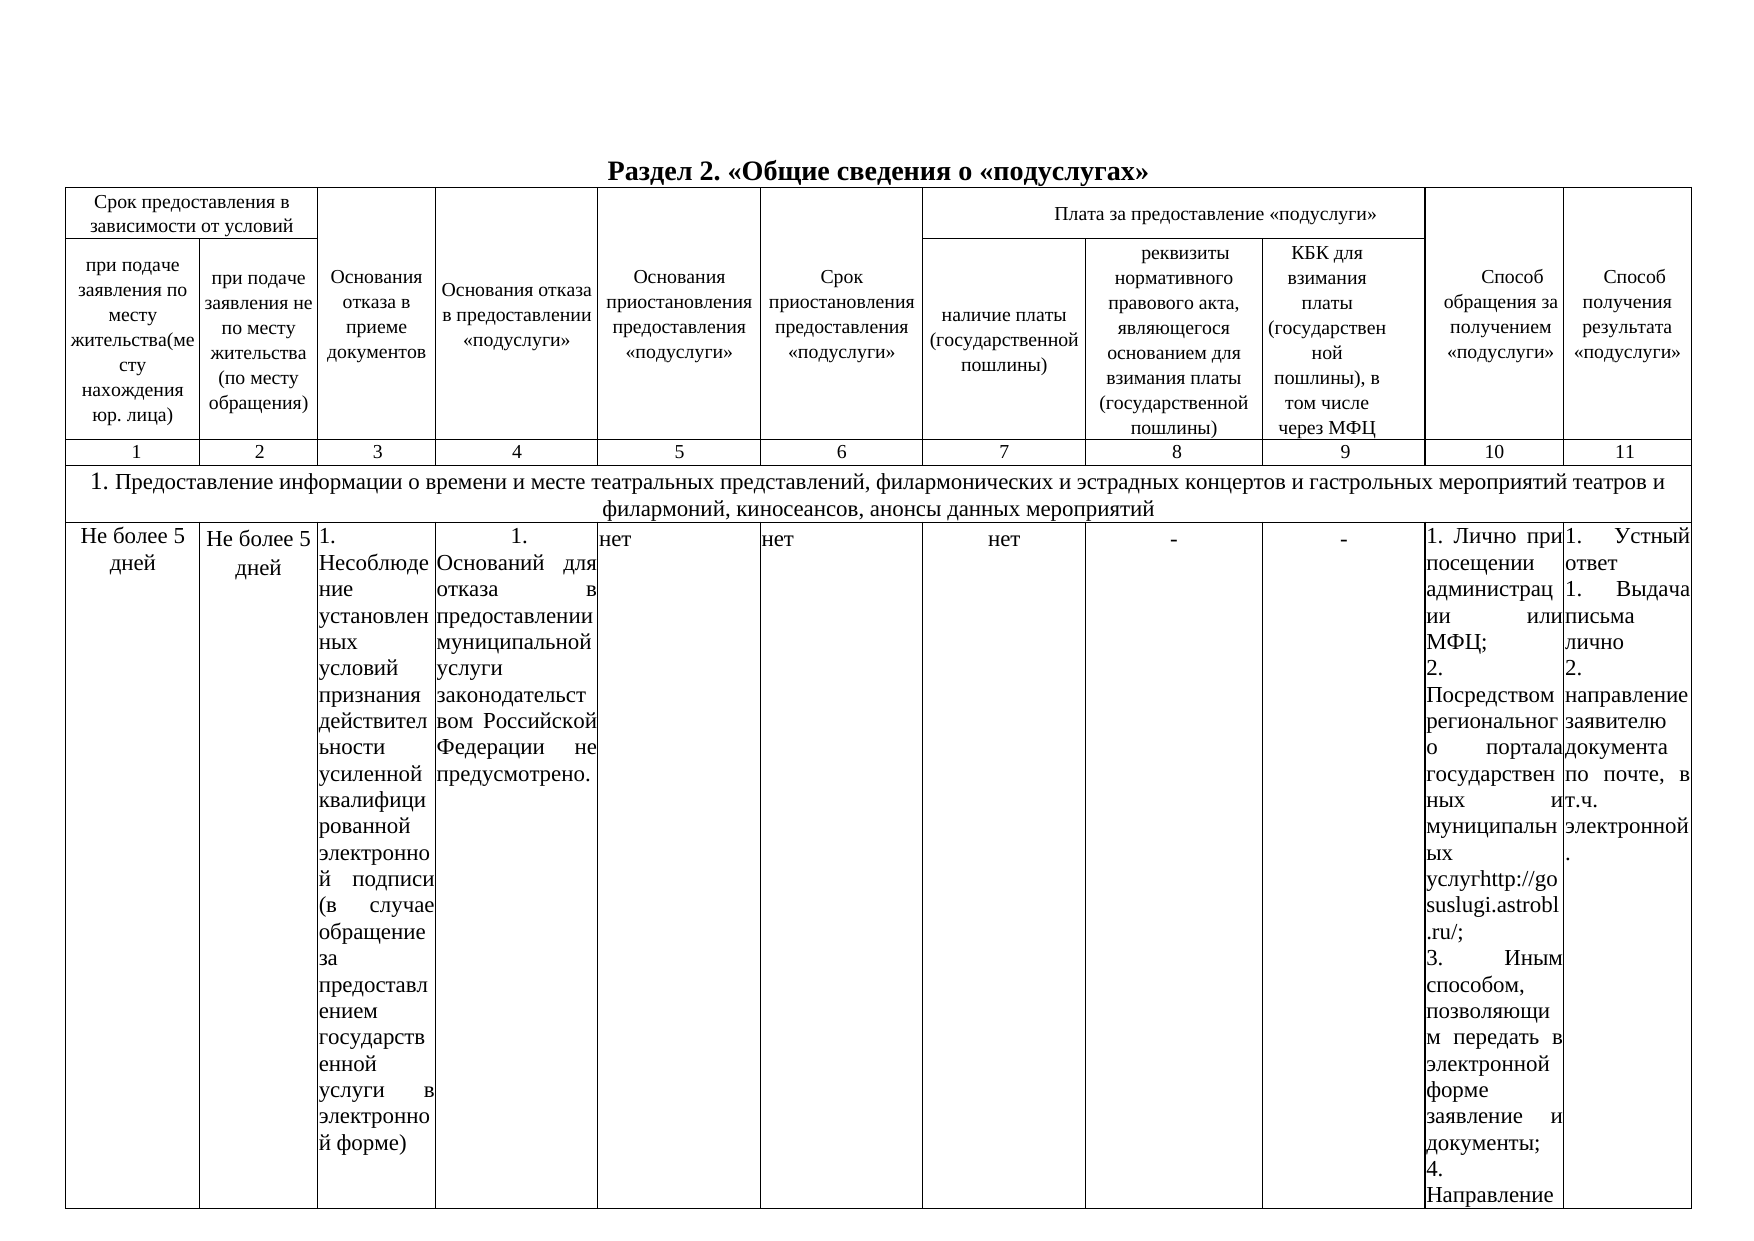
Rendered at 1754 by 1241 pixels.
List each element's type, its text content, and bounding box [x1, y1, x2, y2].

text Раздел 2. «Общие сведения о «подуслугах» [72, 154, 1684, 187]
table_header Срок предоставления в зависимости от условий [66, 188, 317, 238]
table_cell 11 [1564, 440, 1691, 465]
table_header Способ обращения за получением «подуслуги» [1426, 188, 1563, 439]
table_cell 7 [923, 440, 1085, 465]
table_cell 1. Предоставление информации о времени и месте театральных представлений, филармонических и эстрадных концертов и гастрольных мероприятий театров и филармоний, киносеансов, анонсы данных мероприятий [66, 466, 1691, 522]
table_cell при подаче заявления по месту жительства(месту нахождения юр. лица) [66, 239, 199, 439]
table_cell 2 [200, 440, 317, 465]
table_cell 1 [66, 440, 199, 465]
table_cell 3 [318, 440, 435, 465]
table_cell реквизиты нормативного правового акта, являющегося основанием для взимания платы (государственной пошлины) [1086, 239, 1262, 439]
table_cell КБК для взимания платы (государственной пошлины), в том числе через МФЦ [1263, 239, 1424, 439]
table_cell 10 [1426, 440, 1563, 465]
table_header Основания отказа в приеме документов [318, 188, 435, 439]
table_cell 5 [598, 440, 760, 465]
table_cell наличие платы (государственной пошлины) [923, 239, 1085, 439]
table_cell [1426, 523, 1563, 1208]
table_cell Не более 5 дней [200, 523, 317, 1208]
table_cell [436, 523, 597, 1208]
table_header Основания отказа в предоставлении «подуслуги» [436, 188, 597, 439]
table_header Плата за предоставление «подуслуги» [923, 188, 1424, 238]
table_cell нет [761, 523, 922, 1208]
table_cell 8 [1086, 440, 1262, 465]
table_header Основания приостановления предоставления «подуслуги» [598, 188, 760, 439]
table_cell 9 [1263, 440, 1424, 465]
table_cell Не более 5 дней [66, 523, 199, 1208]
table_cell 4 [436, 440, 597, 465]
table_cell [1564, 523, 1691, 1208]
table_header Способ получения результата «подуслуги» [1564, 188, 1691, 439]
table_cell 6 [761, 440, 922, 465]
table_cell - [1086, 523, 1262, 1208]
table_cell нет [923, 523, 1085, 1208]
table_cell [318, 523, 435, 1208]
table_cell при подаче заявления не по месту жительства (по месту обращения) [200, 239, 317, 439]
table_cell нет [598, 523, 760, 1208]
table_cell - [1263, 523, 1424, 1208]
table_header Срок приостановления предоставления «подуслуги» [761, 188, 922, 439]
